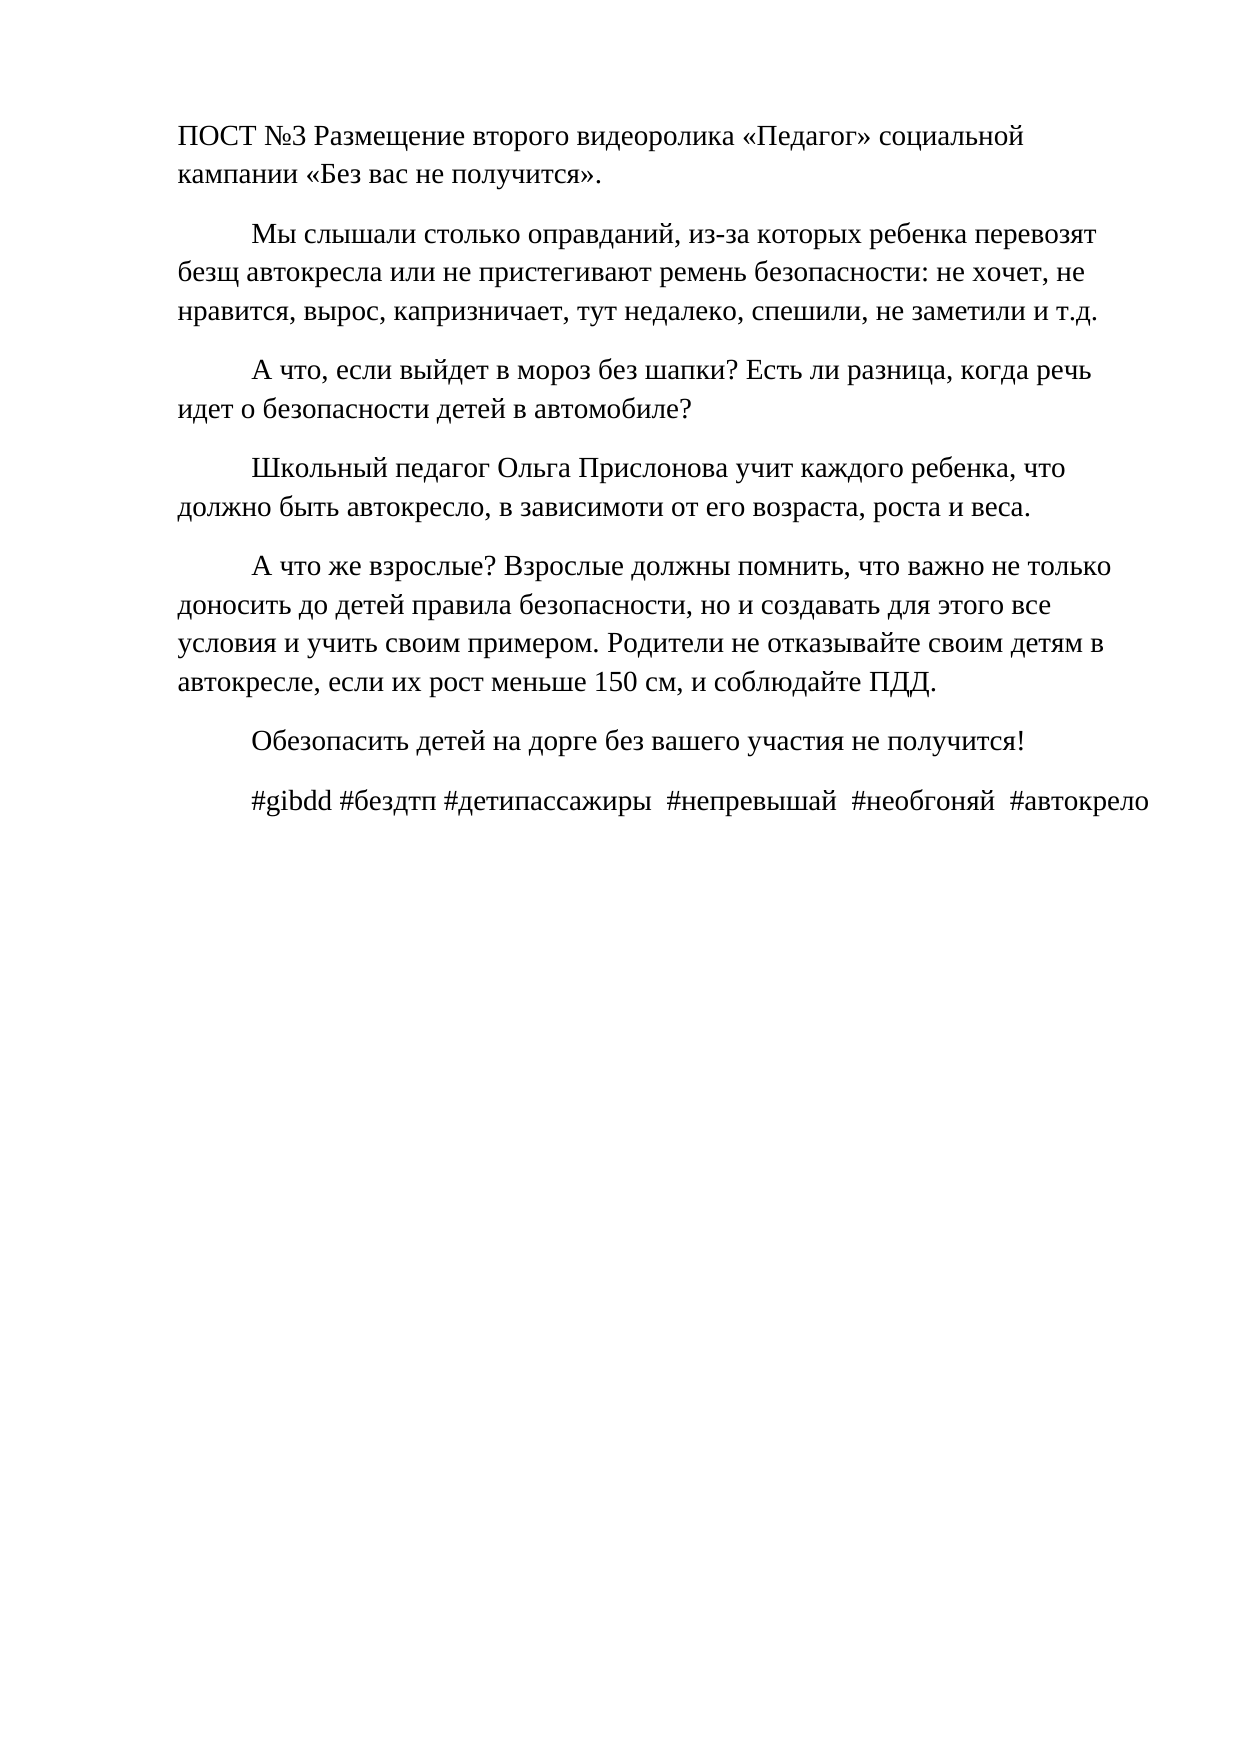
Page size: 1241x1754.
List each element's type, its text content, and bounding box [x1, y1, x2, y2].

text А что же взрослые? Взрослые должны помнить, что важно не только доносить до детей правила безопасности, но и создавать для этого все условия и учить своим примером. Родители не отказывайте своим детям в автокресле, если их рост меньше 150 см, и соблюдайте ПДД. [177, 548, 1152, 697]
text Школьный педагог Ольга Прислонова учит каждого ребенка, что должно быть автокресло, в зависимоти от его возраста, роста и веса. [177, 450, 1152, 522]
text #gibdd #бездтп #детипассажиры #непревышай #необгоняй #автокрело [177, 783, 1152, 816]
text Мы слышали столько оправданий, из-за которых ребенка перевозят безщ автокресла или не пристегивают ремень безопасности: не хочет, не нравится, вырос, капризничает, тут недалеко, спешили, не заметили и т.д. [177, 216, 1152, 327]
text А что, если выйдет в мороз без шапки? Есть ли разница, когда речь идет о безопасности детей в автомобиле? [177, 352, 1152, 424]
text ПОСТ №3 Размещение второго видеоролика «Педагог» социальной кампании «Без вас не получится». [177, 118, 1152, 190]
text Обезопасить детей на дорге без вашего участия не получится! [177, 723, 1152, 757]
